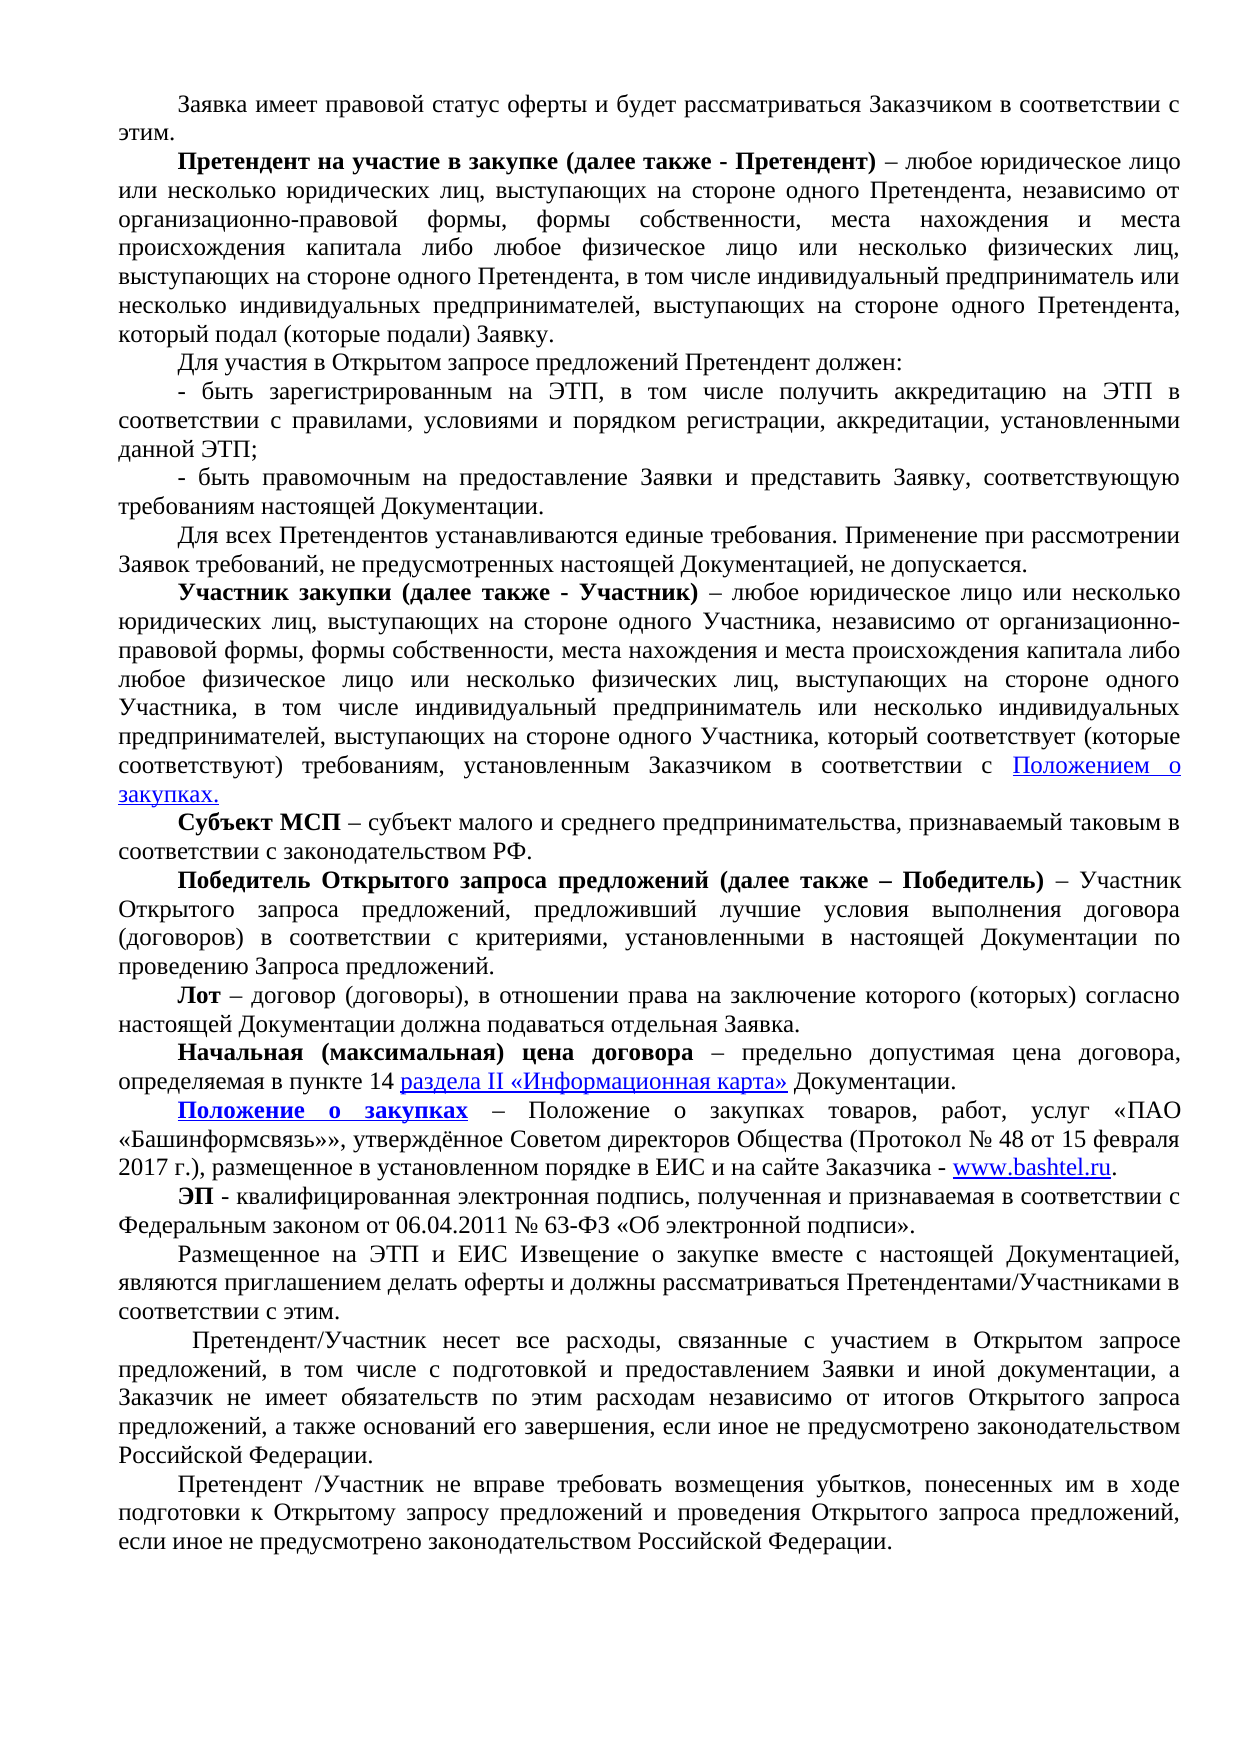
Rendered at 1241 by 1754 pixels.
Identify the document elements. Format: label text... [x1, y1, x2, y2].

text Для участия в Открытом запросе предложений Претендент должен: [118, 347, 1181, 376]
text - быть зарегистрированным на ЭТП, в том числе получить аккредитацию на ЭТП в соответствии с правилами, условиями и порядком регистрации, аккредитации, установленными данной ЭТП; [118, 376, 1181, 462]
text Лот – договор (договоры), в отношении права на заключение которого (которых) согласно настоящей Документации должна подаваться отдельная Заявка. [118, 980, 1181, 1037]
text Заявка имеет правовой статус оферты и будет рассматриваться Заказчиком в соответствии с этим. [118, 89, 1181, 146]
text Субъект МСП – субъект малого и среднего предпринимательства, признаваемый таковым в соответствии с законодательством РФ. [118, 807, 1181, 865]
text Для всех Претендентов устанавливаются единые требования. Применение при рассмотрении Заявок требований, не предусмотренных настоящей Документацией, не допускается. [118, 520, 1181, 577]
text Начальная (максимальная) цена договора – предельно допустимая цена договора, определяемая в пункте 14 раздела II «Информационная карта» Документации. [118, 1037, 1181, 1095]
text Претендент на участие в закупке (далее также - Претендент) – любое юридическое лицо или несколько юридических лиц, выступающих на стороне одного Претендента, независимо от организационно-правовой формы, формы собственности, места нахождения и места происхождения капитала либо любое физическое лицо или несколько физических лиц, выступающих на стороне одного Претендента, в том числе индивидуальный предприниматель или несколько индивидуальных предпринимателей, выступающих на стороне одного Претендента, который подал (которые подали) Заявку. [118, 146, 1181, 347]
text - быть правомочным на предоставление Заявки и представить Заявку, соответствующую требованиям настоящей Документации. [118, 462, 1181, 520]
text ЭП - квалифицированная электронная подпись, полученная и признаваемая в соответствии с Федеральным законом от 06.04.2011 № 63-ФЗ «Об электронной подписи». [118, 1181, 1181, 1239]
text Претендент/Участник несет все расходы, связанные с участием в Открытом запросе предложений, в том числе с подготовкой и предоставлением Заявки и иной документации, а Заказчик не имеет обязательств по этим расходам независимо от итогов Открытого запроса предложений, а также оснований его завершения, если иное не предусмотрено законодательством Российской Федерации. [118, 1325, 1181, 1469]
text Положение о закупках – Положение о закупках товаров, работ, услуг «ПАО «Башинформсвязь»», утверждённое Советом директоров Общества (Протокол № 48 от 15 февраля 2017 г.), размещенное в установленном порядке в ЕИС и на сайте Заказчика - www.bashtel.ru. [118, 1095, 1181, 1181]
text Участник закупки (далее также - Участник) – любое юридическое лицо или несколько юридических лиц, выступающих на стороне одного Участника, независимо от организационно-правовой формы, формы собственности, места нахождения и места происхождения капитала либо любое физическое лицо или несколько физических лиц, выступающих на стороне одного Участника, в том числе индивидуальный предприниматель или несколько индивидуальных предпринимателей, выступающих на стороне одного Участника, который соответствует (которые соответствуют) требованиям, установленным Заказчиком в соответствии с Положением о закупках. [118, 577, 1181, 807]
text Претендент /Участник не вправе требовать возмещения убытков, понесенных им в ходе подготовки к Открытому запросу предложений и проведения Открытого запроса предложений, если иное не предусмотрено законодательством Российской Федерации. [118, 1469, 1181, 1555]
text Размещенное на ЭТП и ЕИС Извещение о закупке вместе с настоящей Документацией, являются приглашением делать оферты и должны рассматриваться Претендентами/Участниками в соответствии с этим. [118, 1239, 1181, 1325]
text Победитель Открытого запроса предложений (далее также – Победитель) – Участник Открытого запроса предложений, предложивший лучшие условия выполнения договора (договоров) в соответствии с критериями, установленными в настоящей Документации по проведению Запроса предложений. [118, 865, 1181, 980]
